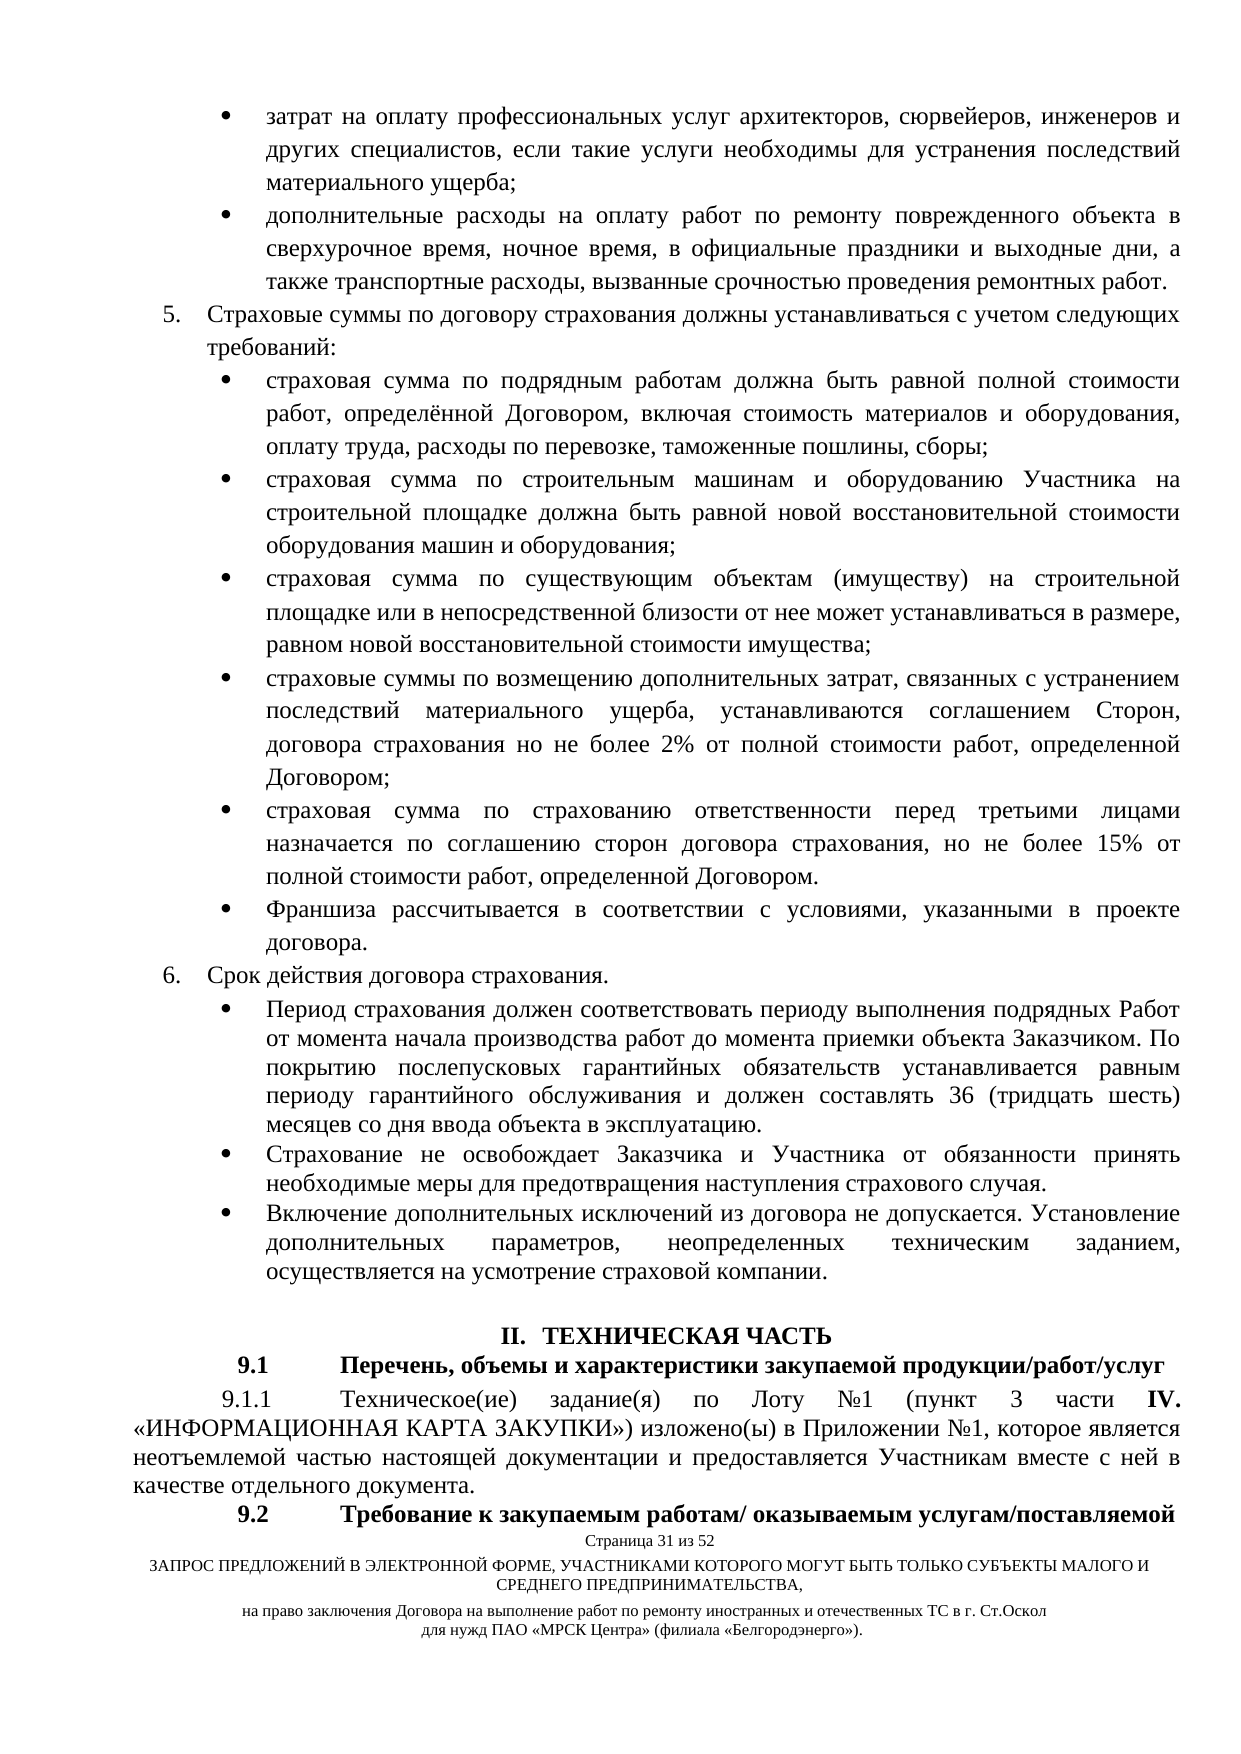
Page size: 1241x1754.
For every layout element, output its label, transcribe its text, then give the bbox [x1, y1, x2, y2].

list Страхование не освобождает Заказчика и Участника от обязанности принять необходимые меры для предотвращения наступления страхового случая. [222, 1139, 1181, 1197]
list затрат на оплату профессиональных услуг архитекторов, сюрвейеров, инженеров и других специалистов, если такие услуги необходимы для устранения последствий материального ущерба; [222, 101, 1181, 196]
list страховая сумма по страхованию ответственности перед третьими лицами назначается по соглашению сторон договора страхования, но не более 15% от полной стоимости работ, определенной Договором. [222, 795, 1181, 889]
list страховые суммы по возмещению дополнительных затрат, связанных с устранением последствий материального ущерба, устанавливаются соглашением Сторон, договора страхования но не более 2% от полной стоимости работ, определенной Договором; [222, 663, 1181, 790]
list Срок действия договора страхования. [162, 960, 1181, 988]
list Франшиза рассчитывается в соответствии с условиями, указанными в проекте договора. [222, 894, 1181, 956]
subtitle Перечень, объемы и характеристики закупаемой продукции/работ/услуг [178, 1350, 1181, 1379]
list дополнительные расходы на оплату работ по ремонту поврежденного объекта в сверхурочное время, ночное время, в официальные праздники и выходные дни, а также транспортные расходы, вызванные срочностью проведения ремонтных работ. [222, 200, 1181, 295]
list Страховые суммы по договору страхования должны устанавливаться с учетом следующих требований: [162, 299, 1181, 361]
list страховая сумма по существующим объектам (имуществу) на строительной площадке или в непосредственной близости от нее может устанавливаться в размере, равном новой восстановительной стоимости имущества; [222, 563, 1181, 658]
list Включение дополнительных исключений из договора не допускается. Установление дополнительных параметров, неопределенных техническим заданием, осуществляется на усмотрение страховой компании. [222, 1198, 1181, 1285]
list Период страхования должен соответствовать периоду выполнения подрядных Работ от момента начала производства работ до момента приемки объекта Заказчиком. По покрытию послепусковых гарантийных обязательств устанавливается равным периоду гарантийного обслуживания и должен составлять 36 (тридцать шесть) месяцев со дня ввода объекта в эксплуатацию. [222, 994, 1181, 1138]
subtitle ТЕХНИЧЕСКАЯ ЧАСТЬ [118, 1321, 1181, 1350]
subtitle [178, 1499, 1181, 1528]
list страховая сумма по строительным машинам и оборудованию Участника на строительной площадке должна быть равной новой восстановительной стоимости оборудования машин и оборудования; [222, 464, 1181, 559]
subtitle Техническое(ие) задание(я) по Лоту №1 (пункт 3 части IV. «ИНФОРМАЦИОННАЯ КАРТА ЗАКУПКИ») изложено(ы) в Приложении №1, которое является неотъемлемой частью настоящей документации и предоставляется Участникам вместе с ней в качестве отдельного документа. [133, 1384, 1181, 1499]
list страховая сумма по подрядным работам должна быть равной полной стоимости работ, определённой Договором, включая стоимость материалов и оборудования, оплату труда, расходы по перевозке, таможенные пошлины, сборы; [222, 365, 1181, 460]
